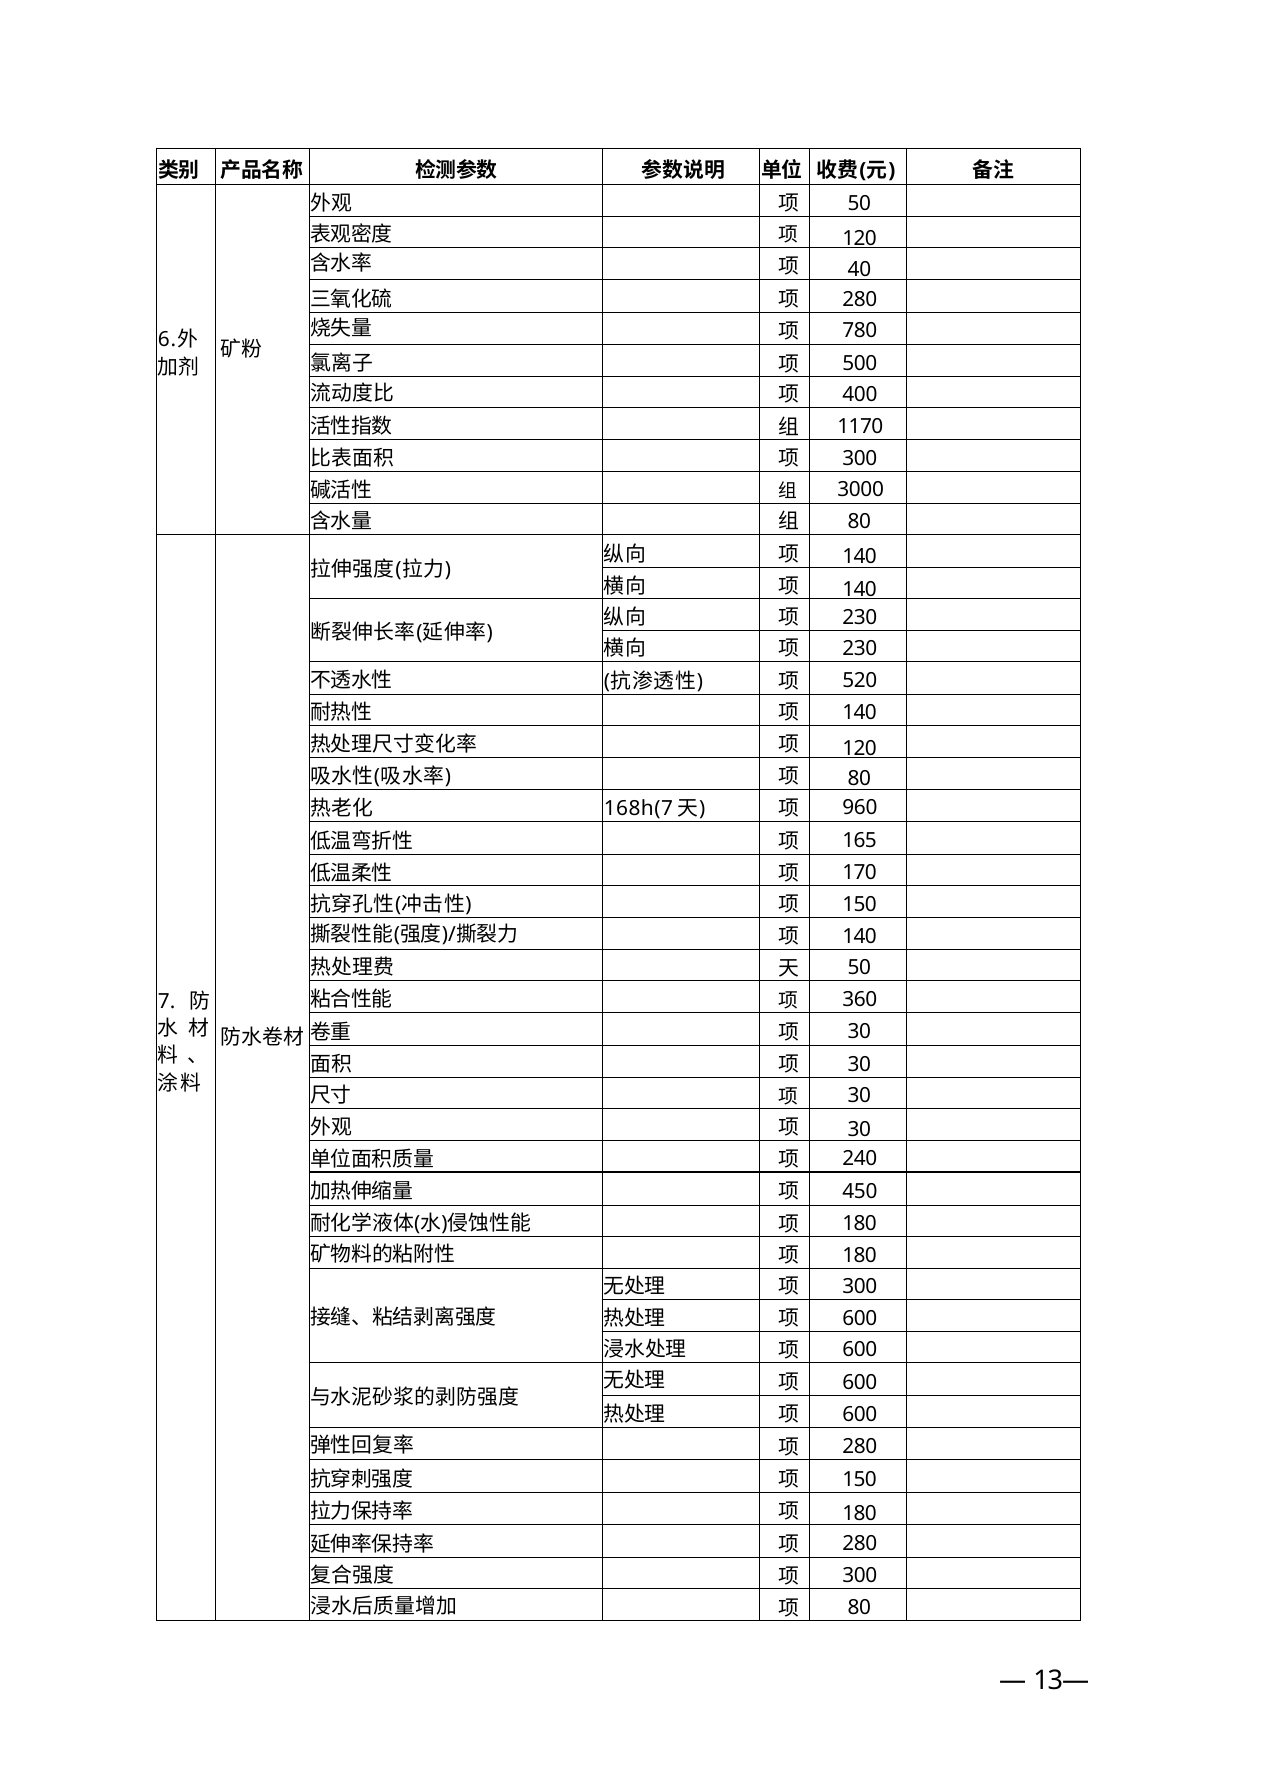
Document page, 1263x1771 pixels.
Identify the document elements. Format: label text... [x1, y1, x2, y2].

table_cell 外观 [310, 185, 602, 216]
table_cell 热处理尺寸变化率 [310, 726, 602, 757]
table_cell [907, 1558, 1080, 1588]
table_cell 项 [760, 1363, 809, 1395]
table_cell 30 [810, 1013, 906, 1045]
table_cell [907, 1332, 1080, 1362]
table_header 备注 [907, 149, 1080, 183]
table_cell [907, 918, 1080, 949]
table_cell 流动度比 [310, 377, 602, 407]
table_cell 热处理费 [310, 950, 602, 980]
table_cell [603, 1109, 759, 1140]
table_cell [603, 217, 759, 247]
table_cell [603, 981, 759, 1012]
table_cell 80 [810, 758, 906, 789]
table_cell 弹性回复率 [310, 1428, 602, 1459]
table_header 参数说明 [603, 149, 759, 183]
table_cell [907, 1396, 1080, 1427]
table_cell 防水卷材 [216, 535, 309, 1620]
table_cell 组 [760, 472, 809, 502]
table_cell 140 [810, 535, 906, 567]
table_cell 项 [760, 1013, 809, 1045]
table_cell [603, 1525, 759, 1557]
table_cell 接缝、粘结剥离强度 [310, 1269, 602, 1362]
table_cell 项 [760, 568, 809, 598]
table_cell 项 [760, 599, 809, 630]
table_cell 项 [760, 726, 809, 757]
table_cell [907, 1141, 1080, 1171]
table_cell 不透水性 [310, 662, 602, 693]
table_cell [907, 822, 1080, 854]
table_cell 项 [760, 1396, 809, 1427]
table_cell 项 [760, 1525, 809, 1557]
table_cell [907, 313, 1080, 343]
table_cell 浸水处理 [603, 1332, 759, 1362]
table_cell 加热伸缩量 [310, 1173, 602, 1204]
table_cell 活性指数 [310, 408, 602, 439]
table_cell 240 [810, 1141, 906, 1171]
table_cell 含水量 [310, 504, 602, 534]
table_cell [907, 1269, 1080, 1299]
table_cell [603, 1013, 759, 1045]
table_cell 拉伸强度(拉力) [310, 535, 602, 598]
table_cell [603, 1078, 759, 1108]
table_cell 600 [810, 1396, 906, 1427]
table_cell 960 [810, 790, 906, 821]
table_cell 项 [760, 535, 809, 567]
table_cell [907, 1109, 1080, 1140]
table_cell 80 [810, 1589, 906, 1620]
table_cell [907, 662, 1080, 693]
table_cell 300 [810, 440, 906, 471]
table_cell 项 [760, 345, 809, 376]
table_cell 矿粉 [216, 185, 309, 534]
table_cell 耐热性 [310, 695, 602, 725]
table_cell [603, 185, 759, 216]
table_cell [907, 1206, 1080, 1236]
table_cell 30 [810, 1046, 906, 1077]
table_cell 300 [810, 1269, 906, 1299]
table_cell 断裂伸长率(延伸率) [310, 599, 602, 661]
table_cell [907, 185, 1080, 216]
table_cell 150 [810, 1460, 906, 1492]
table_cell 500 [810, 345, 906, 376]
table_cell [907, 504, 1080, 534]
table_header 产品名称 [216, 149, 309, 183]
table_cell [603, 822, 759, 854]
table_cell [603, 440, 759, 471]
table_cell [603, 377, 759, 407]
table_cell 180 [810, 1237, 906, 1268]
table_cell 项 [760, 855, 809, 885]
table_cell 三氧化硫 [310, 280, 602, 312]
table_cell 180 [810, 1493, 906, 1524]
table_cell [603, 472, 759, 502]
table_cell [907, 217, 1080, 247]
table_cell 比表面积 [310, 440, 602, 471]
table_cell 项 [760, 822, 809, 854]
table_cell 360 [810, 981, 906, 1012]
table_cell 项 [760, 1078, 809, 1108]
table_cell 项 [760, 1428, 809, 1459]
table_cell 复合强度 [310, 1558, 602, 1588]
table_cell 横向 [603, 568, 759, 598]
table_cell 吸水性(吸水率) [310, 758, 602, 789]
table_cell [907, 1013, 1080, 1045]
table_cell 表观密度 [310, 217, 602, 247]
table_cell 含水率 [310, 248, 602, 279]
table_cell [907, 1460, 1080, 1492]
table_cell [907, 408, 1080, 439]
table_cell 组 [760, 408, 809, 439]
table_cell 30 [810, 1078, 906, 1108]
table_cell 项 [760, 1269, 809, 1299]
table_cell 低温柔性 [310, 855, 602, 885]
table_cell (抗渗透性) [603, 662, 759, 693]
table_cell 520 [810, 662, 906, 693]
table_cell [603, 1589, 759, 1620]
table_cell 热处理 [603, 1300, 759, 1331]
table_cell [603, 248, 759, 279]
table_cell 烧失量 [310, 313, 602, 343]
table_cell 天 [760, 950, 809, 980]
table_cell 项 [760, 1460, 809, 1492]
table_cell [603, 1206, 759, 1236]
table_cell [907, 1078, 1080, 1108]
table_cell [907, 790, 1080, 821]
table_cell [907, 1046, 1080, 1077]
table_cell [603, 1558, 759, 1588]
table_cell 120 [810, 217, 906, 247]
table_cell 6.外 加剂 [157, 185, 215, 534]
table_cell 项 [760, 1300, 809, 1331]
table_cell 组 [760, 504, 809, 534]
table_cell [907, 377, 1080, 407]
table_cell 项 [760, 1109, 809, 1140]
table_cell 与水泥砂浆的剥防强度 [310, 1363, 602, 1427]
table_cell 150 [810, 886, 906, 917]
table_cell 450 [810, 1173, 906, 1204]
table_cell 600 [810, 1332, 906, 1362]
table_cell 40 [810, 248, 906, 279]
table_cell 耐化学液体(水)侵蚀性能 [310, 1206, 602, 1236]
table_cell 140 [810, 568, 906, 598]
table_cell 项 [760, 918, 809, 949]
table_cell 7.防 水材 料 、 涂料 [157, 535, 215, 1620]
table_cell 项 [760, 1589, 809, 1620]
table_cell 项 [760, 1332, 809, 1362]
table_cell 项 [760, 758, 809, 789]
table_cell [907, 950, 1080, 980]
table_cell [907, 1525, 1080, 1557]
table_cell 项 [760, 631, 809, 661]
table_cell [907, 695, 1080, 725]
table_cell 热处理 [603, 1396, 759, 1427]
table_cell 50 [810, 950, 906, 980]
table_cell [603, 758, 759, 789]
table_cell 碱活性 [310, 472, 602, 502]
table_cell 撕裂性能(强度)/撕裂力 [310, 918, 602, 949]
table_cell 170 [810, 855, 906, 885]
table_cell [603, 886, 759, 917]
table_cell [603, 1428, 759, 1459]
table_cell [603, 950, 759, 980]
table_cell 120 [810, 726, 906, 757]
table_cell 拉力保持率 [310, 1493, 602, 1524]
table_cell [907, 248, 1080, 279]
table_cell [907, 855, 1080, 885]
table_cell 项 [760, 790, 809, 821]
table_cell 低温弯折性 [310, 822, 602, 854]
table_cell 400 [810, 377, 906, 407]
table_cell 80 [810, 504, 906, 534]
table_cell 50 [810, 185, 906, 216]
table_cell [907, 631, 1080, 661]
table_cell 180 [810, 1206, 906, 1236]
table_cell 外观 [310, 1109, 602, 1140]
table_cell 纵向 [603, 599, 759, 630]
table_header 收费(元) [810, 149, 906, 183]
table_cell 无处理 [603, 1269, 759, 1299]
table_header 单位 [760, 149, 809, 183]
table_cell [907, 1428, 1080, 1459]
table_cell 280 [810, 1525, 906, 1557]
table_cell [603, 855, 759, 885]
table_cell [603, 918, 759, 949]
table_cell 项 [760, 1046, 809, 1077]
table_cell [907, 1173, 1080, 1204]
table_cell 项 [760, 185, 809, 216]
table_cell 项 [760, 217, 809, 247]
table_cell [907, 1363, 1080, 1395]
table_cell [907, 440, 1080, 471]
table_cell [907, 568, 1080, 598]
table_cell [603, 1046, 759, 1077]
table_cell 粘合性能 [310, 981, 602, 1012]
table_cell [907, 535, 1080, 567]
table_cell 168h(7天) [603, 790, 759, 821]
table_cell [907, 726, 1080, 757]
table_cell 项 [760, 1206, 809, 1236]
table_cell 项 [760, 280, 809, 312]
table_cell [603, 345, 759, 376]
table_cell 1170 [810, 408, 906, 439]
table_cell 项 [760, 377, 809, 407]
table_cell [603, 280, 759, 312]
table_cell [603, 1493, 759, 1524]
table_cell 项 [760, 1493, 809, 1524]
table_cell 无处理 [603, 1363, 759, 1395]
table_cell [603, 1173, 759, 1204]
table_cell 项 [760, 662, 809, 693]
table_cell [907, 1237, 1080, 1268]
table_cell 纵向 [603, 535, 759, 567]
table_cell 项 [760, 1237, 809, 1268]
table_cell [907, 1589, 1080, 1620]
table_cell 165 [810, 822, 906, 854]
table_cell 单位面积质量 [310, 1141, 602, 1171]
table_cell 140 [810, 695, 906, 725]
table_cell 项 [760, 313, 809, 343]
table_cell 600 [810, 1363, 906, 1395]
table_cell 项 [760, 981, 809, 1012]
table_cell 30 [810, 1109, 906, 1140]
table_cell 延伸率保持率 [310, 1525, 602, 1557]
table_cell 280 [810, 1428, 906, 1459]
table_cell 热老化 [310, 790, 602, 821]
table_cell 项 [760, 1141, 809, 1171]
table_cell 140 [810, 918, 906, 949]
table_cell [907, 758, 1080, 789]
table_cell [603, 1460, 759, 1492]
table_cell 浸水后质量增加 [310, 1589, 602, 1620]
table_cell 横向 [603, 631, 759, 661]
table_cell [603, 408, 759, 439]
table_cell 项 [760, 695, 809, 725]
table_cell 面积 [310, 1046, 602, 1077]
table_cell [603, 726, 759, 757]
table_cell 300 [810, 1558, 906, 1588]
table_cell 项 [760, 886, 809, 917]
table_header 检测参数 [310, 149, 602, 183]
table_cell [907, 981, 1080, 1012]
table_cell 项 [760, 440, 809, 471]
table_cell [907, 1300, 1080, 1331]
table_cell 抗穿孔性(冲击性) [310, 886, 602, 917]
table_cell [603, 1141, 759, 1171]
table_cell [907, 886, 1080, 917]
table_cell [603, 695, 759, 725]
text — 13— [999, 1667, 1153, 1695]
table_cell 矿物料的粘附性 [310, 1237, 602, 1268]
table_cell 项 [760, 248, 809, 279]
table_cell [907, 472, 1080, 502]
table_cell [603, 504, 759, 534]
table_cell [603, 313, 759, 343]
table_cell 780 [810, 313, 906, 343]
table_cell [603, 1237, 759, 1268]
table_cell 项 [760, 1173, 809, 1204]
table_cell [907, 280, 1080, 312]
table_header 类别 [157, 149, 215, 183]
table_cell 230 [810, 599, 906, 630]
table_cell 600 [810, 1300, 906, 1331]
table_cell 230 [810, 631, 906, 661]
table_cell 3000 [810, 472, 906, 502]
table_cell 280 [810, 280, 906, 312]
table_cell 抗穿刺强度 [310, 1460, 602, 1492]
table_cell 卷重 [310, 1013, 602, 1045]
table_cell [907, 345, 1080, 376]
table_cell [907, 1493, 1080, 1524]
table_cell [907, 599, 1080, 630]
table_cell 项 [760, 1558, 809, 1588]
table_cell 氯离子 [310, 345, 602, 376]
table_cell 尺寸 [310, 1078, 602, 1108]
